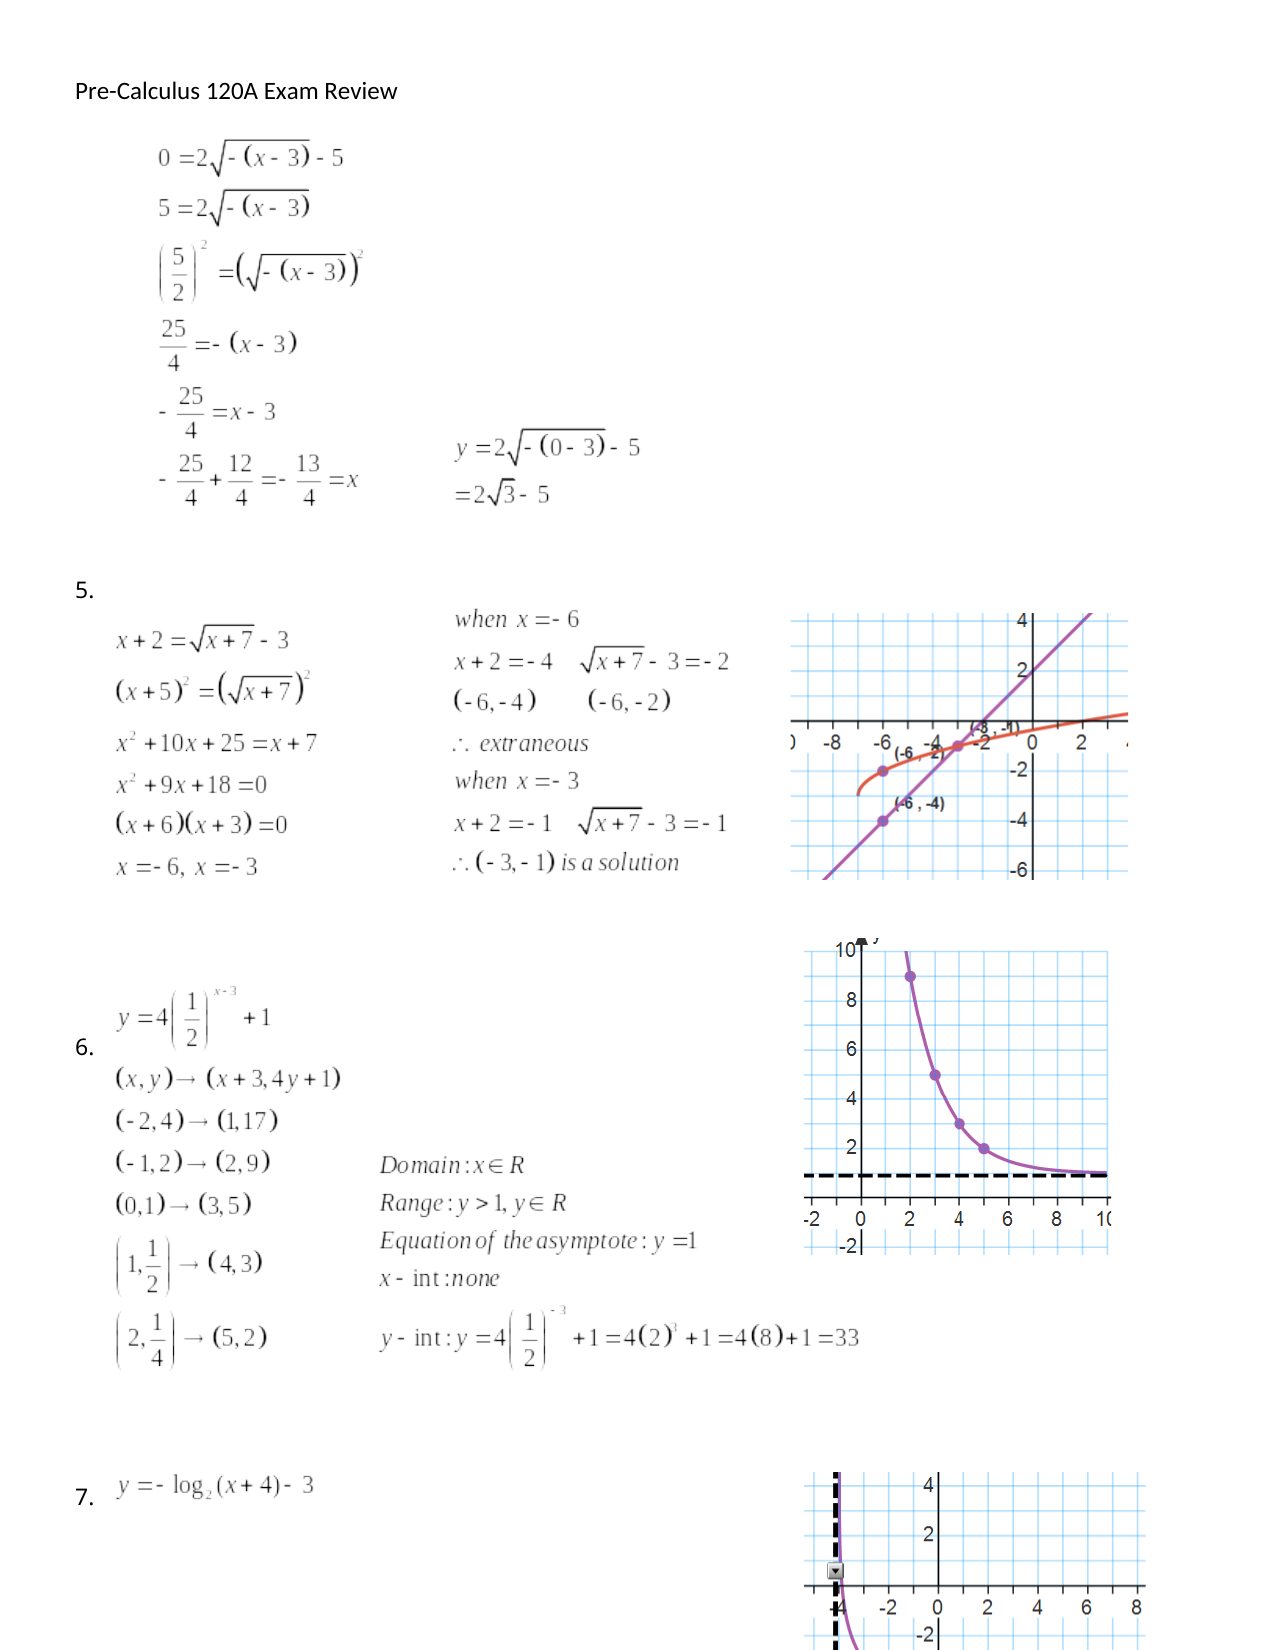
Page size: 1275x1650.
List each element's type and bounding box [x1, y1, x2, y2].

picture [804, 938, 1112, 1255]
picture [790, 613, 1129, 880]
picture [804, 1472, 1146, 1650]
